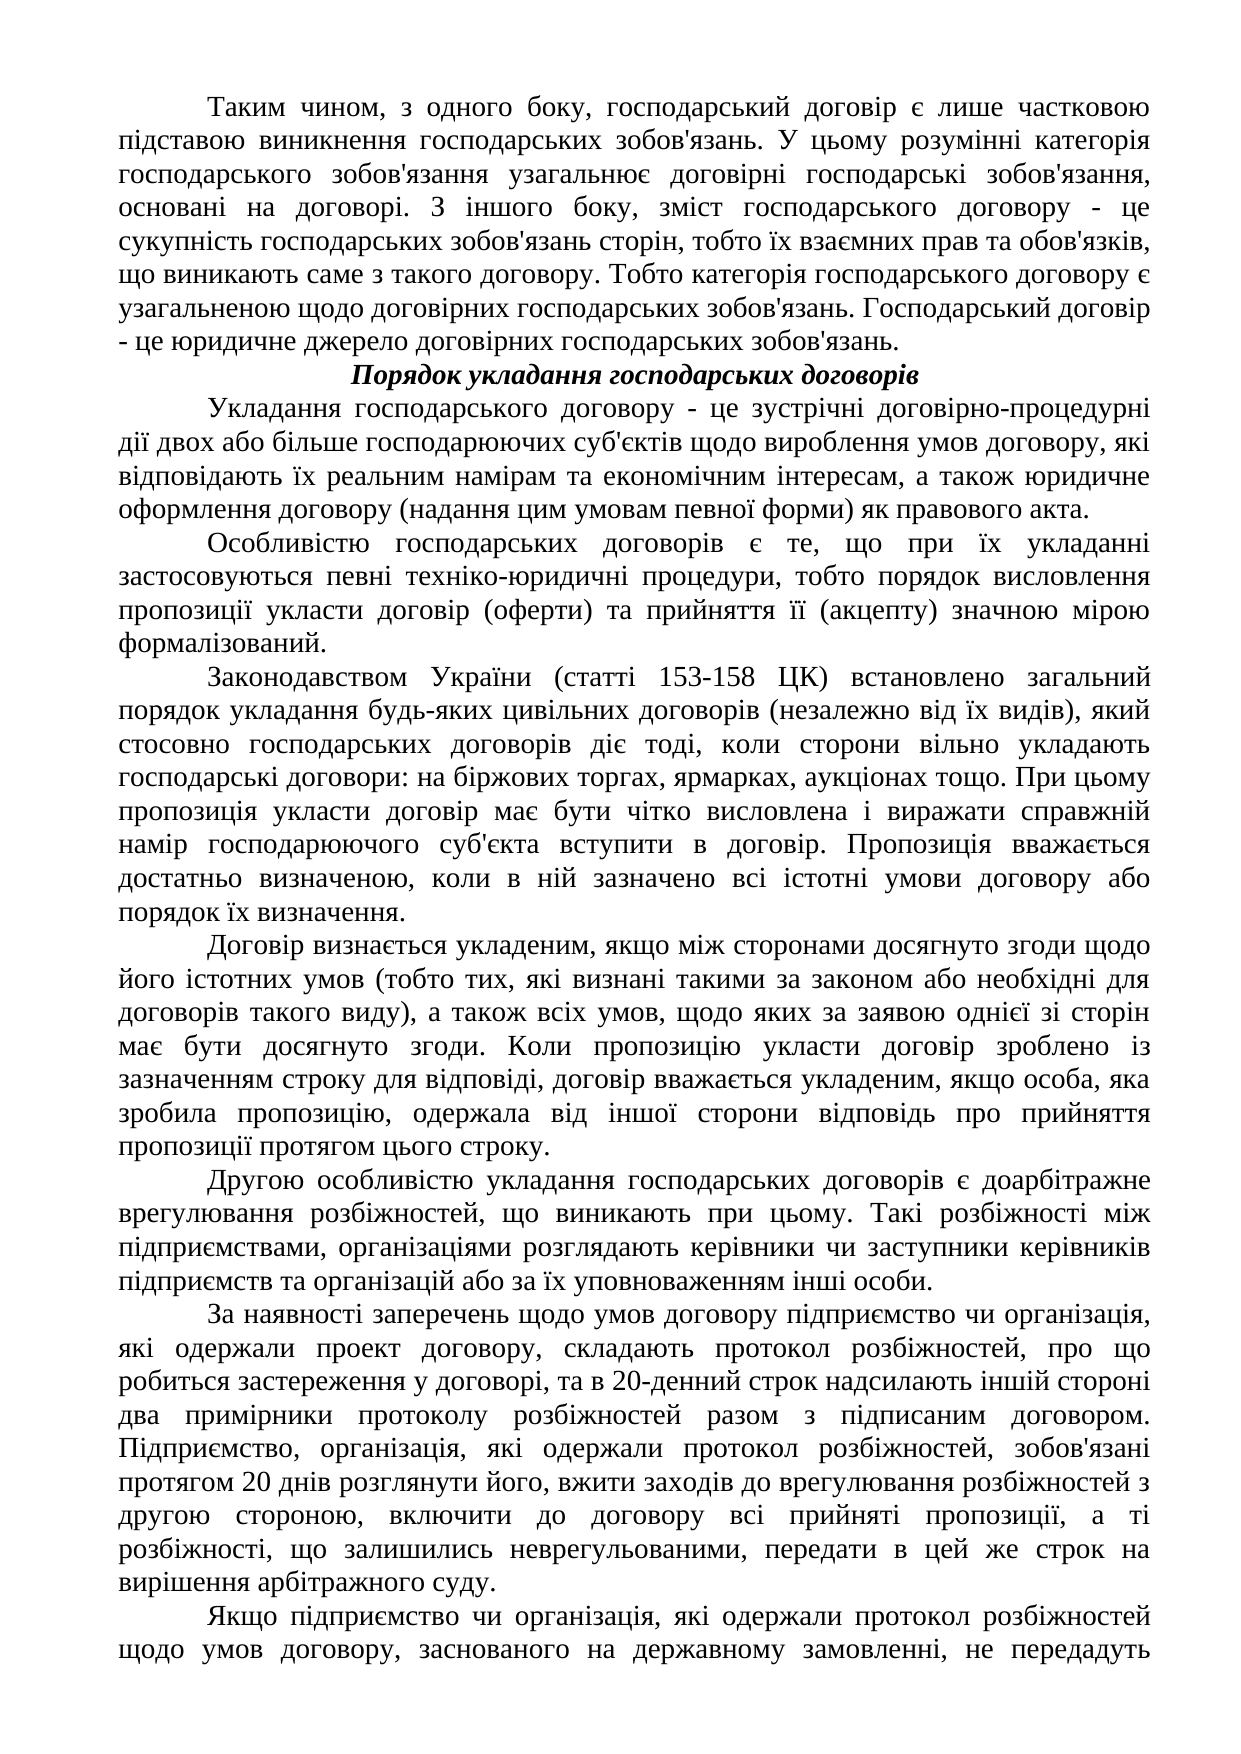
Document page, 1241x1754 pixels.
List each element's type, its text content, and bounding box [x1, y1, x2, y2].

text Другою особливістю укладання господарських договорів є доарбітражне врегулювання розбіжностей, що виникають при цьому. Такі розбіжності між підприємствами, організаціями розглядають керівники чи заступники керівників підприємств та організацій або за їх уповноваженням інші особи. [118, 1162, 1152, 1296]
text Особливістю господарських договорів є те, що при їх укладанні застосовуються певні техніко-юридичні процедури, тобто порядок висловлення пропозиції укласти договір (оферти) та прийняття її (акцепту) значною мірою формалізований. [118, 525, 1152, 659]
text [118, 1598, 1152, 1665]
subtitle Порядок укладання господарських договорів [118, 357, 1152, 391]
text Укладання господарського договору - це зустрічні договірно-процедурні дії двох або більше господарюючих суб'єктів щодо вироблення умов договору, які відповідають їх реальним намірам та економічним інтересам, а також юридичне оформлення договору (надання цим умовам певної форми) як правового акта. [118, 391, 1152, 525]
text Договір визнається укладеним, якщо між сторонами досягнуто згоди щодо його істотних умов (тобто тих, які визнані такими за законом або необхідні для договорів такого виду), а також всіх умов, щодо яких за заявою однієї зі сторін має бути досягнуто згоди. Коли пропозицію укласти договір зроблено із зазначенням строку для відповіді, договір вважається укладеним, якщо особа, яка зробила пропозицію, одержала від іншої сторони відповідь про прийняття пропозиції протягом цього строку. [118, 927, 1152, 1162]
text Законодавством України (статті 153-158 ЦК) встановлено загальний порядок укладання будь-яких цивільних договорів (незалежно від їх видів), який стосовно господарських договорів діє тоді, коли сторони вільно укладають господарські договори: на біржових торгах, ярмарках, аукціонах тощо. При цьому пропозиція укласти договір має бути чітко висловлена і виражати справжній намір господарюючого суб'єкта вступити в договір. Пропозиція вважається достатньо визначеною, коли в ній зазначено всі істотні умови договору або порядок їх визначення. [118, 659, 1152, 927]
text За наявності заперечень щодо умов договору підприємство чи організація, які одержали проект договору, складають протокол розбіжностей, про що робиться застереження у договорі, та в 20-денний строк надсилають іншій стороні два примірники протоколу розбіжностей разом з підписаним договором. Підприємство, організація, які одержали протокол розбіжностей, зобов'язані протягом 20 днів розглянути його, вжити заходів до врегулювання розбіжностей з другою стороною, включити до договору всі прийняті пропозиції, а ті розбіжності, що залишились неврегульованими, передати в цей же строк на вирішення арбітражного суду. [118, 1296, 1152, 1598]
text Таким чином, з одного боку, господарський договір є лише частковою підставою виникнення господарських зобов'язань. У цьому розумінні категорія господарського зобов'язання узагальнює договірні господарські зобов'язання, основані на договорі. З іншого боку, зміст господарського договору - це сукупність господарських зобов'язань сторін, тобто їх взаємних прав та обов'язків, що виникають саме з такого договору. Тобто категорія господарського договору є узагальненою щодо договірних господарських зобов'язань. Господарський договір - це юридичне джерело договірних господарських зобов'язань. [118, 89, 1152, 357]
